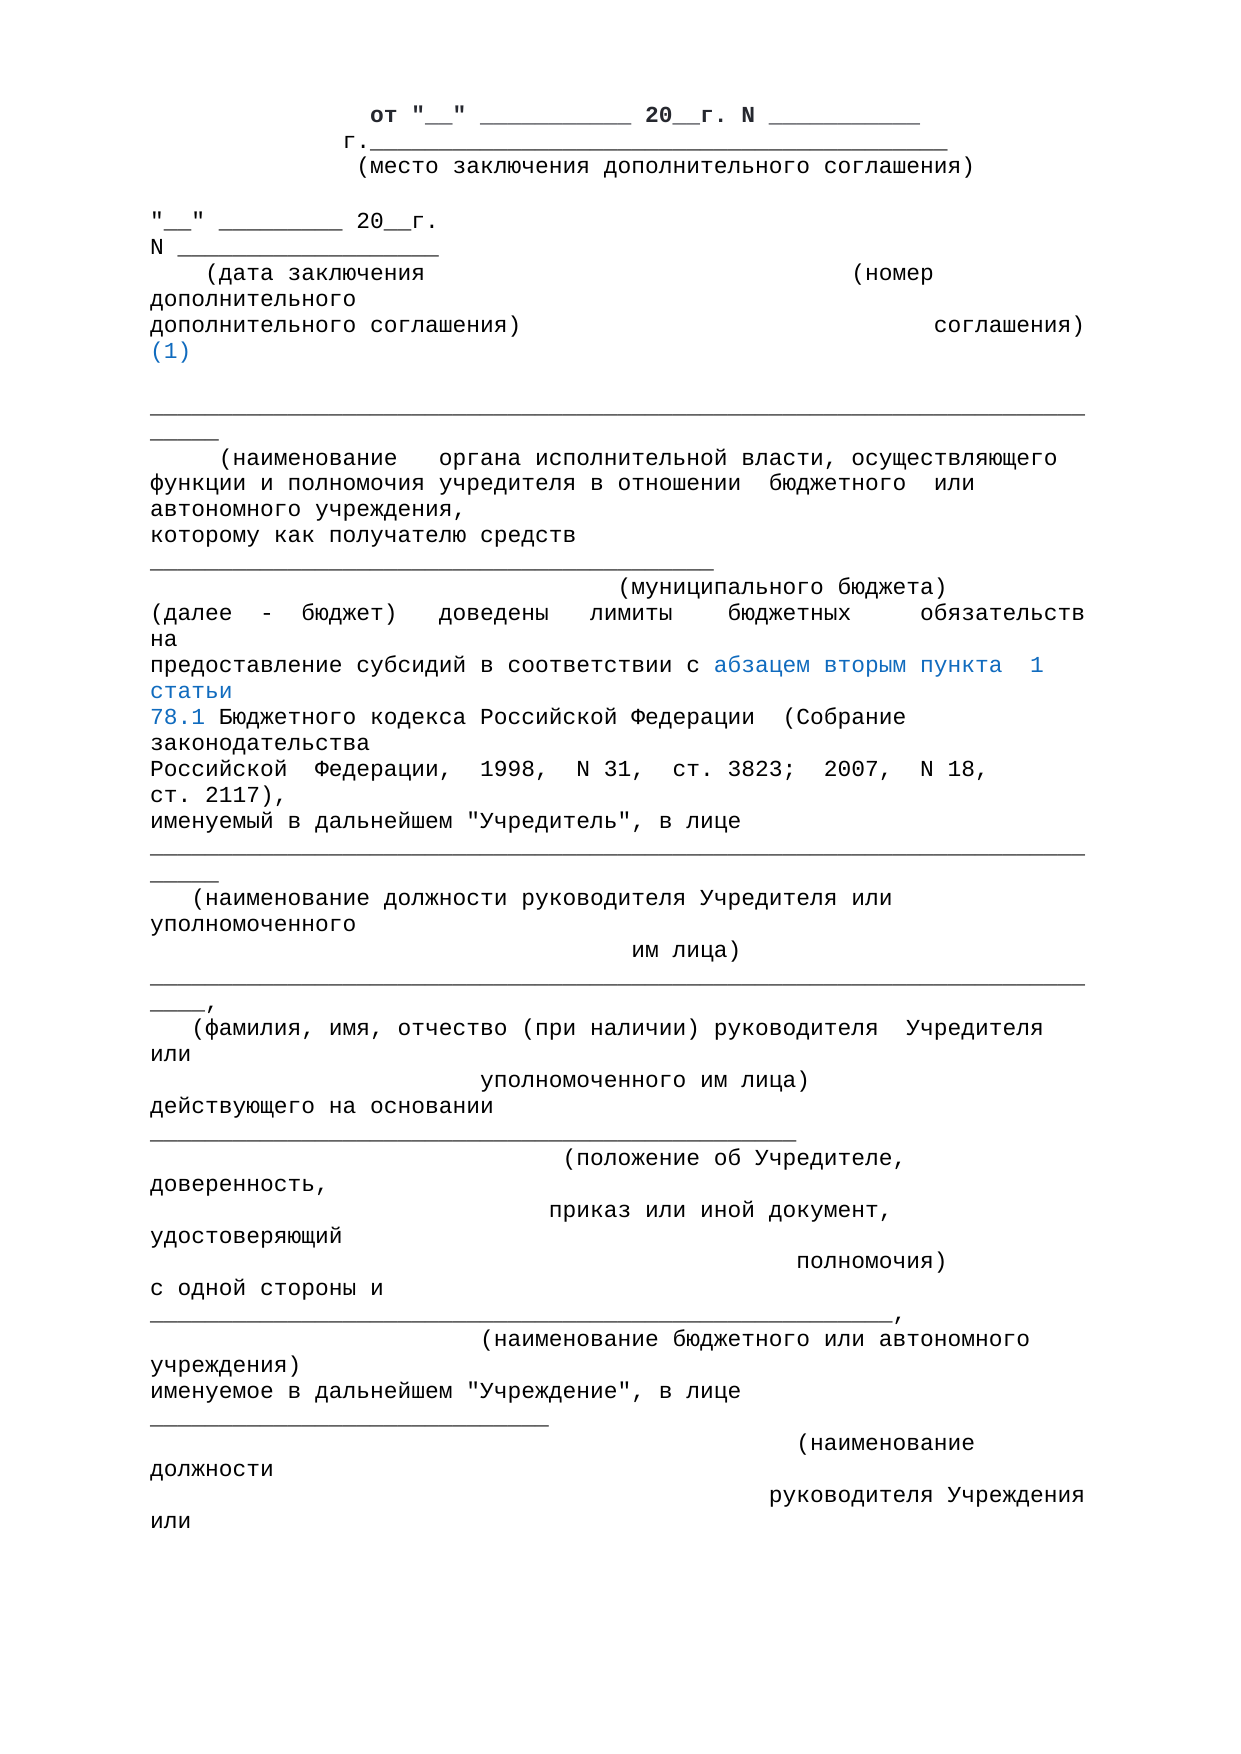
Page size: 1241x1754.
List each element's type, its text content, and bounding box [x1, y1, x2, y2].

text предоставление субсидий в соответствии с абзацем вторым пункта 1 статьи [150, 653, 1090, 705]
text (наименование бюджетного или автономного учреждения) [150, 1328, 1090, 1379]
text "__" _________ 20__г. N ___________________ [150, 209, 1090, 261]
text (муниципального бюджета) [150, 576, 1090, 601]
text дополнительного соглашения) соглашения)(1) [150, 313, 1090, 365]
text (наименование органа исполнительной власти, осуществляющего [150, 446, 1090, 472]
text именуемый в дальнейшем "Учредитель", в лице [150, 809, 1090, 835]
text действующего на основании _______________________________________________ [150, 1094, 1090, 1146]
text руководителя Учреждения или [150, 1483, 1090, 1535]
text полномочия) [150, 1250, 1090, 1276]
text с одной стороны и ______________________________________________________, [150, 1276, 1090, 1328]
text (фамилия, имя, отчество (при наличии) руководителя Учредителя или [150, 1016, 1090, 1068]
text функции и полномочия учредителя в отношении бюджетного или автономного учреждения, [150, 472, 1090, 524]
text _________________________________________________________________________ [150, 394, 1090, 446]
text ________________________________________________________________________, [150, 964, 1090, 1016]
text (наименование должности руководителя Учредителя или уполномоченного [150, 887, 1090, 939]
text которому как получателю средств _________________________________________ [150, 524, 1090, 576]
text приказ или иной документ, удостоверяющий [150, 1198, 1090, 1250]
text (место заключения дополнительного соглашения) [150, 155, 1090, 181]
text 78.1 Бюджетного кодекса Российской Федерации (Собрание законодательства [150, 705, 1090, 757]
text именуемое в дальнейшем "Учреждение", в лице _____________________________ [150, 1379, 1090, 1431]
text (наименование должности [150, 1431, 1090, 1483]
text от "__" ___________ 20__г. N ___________ [150, 103, 1090, 129]
text г.__________________________________________ [150, 129, 1090, 155]
text (положение об Учредителе, доверенность, [150, 1146, 1090, 1198]
text Российской Федерации, 1998, N 31, ст. 3823; 2007, N 18, ст. 2117), [150, 757, 1090, 809]
text _________________________________________________________________________ [150, 835, 1090, 887]
text (дата заключения (номер дополнительного [150, 261, 1090, 313]
text (далее - бюджет) доведены лимиты бюджетных обязательств на [150, 601, 1090, 653]
text им лица) [150, 939, 1090, 964]
text уполномоченного им лица) [150, 1068, 1090, 1094]
